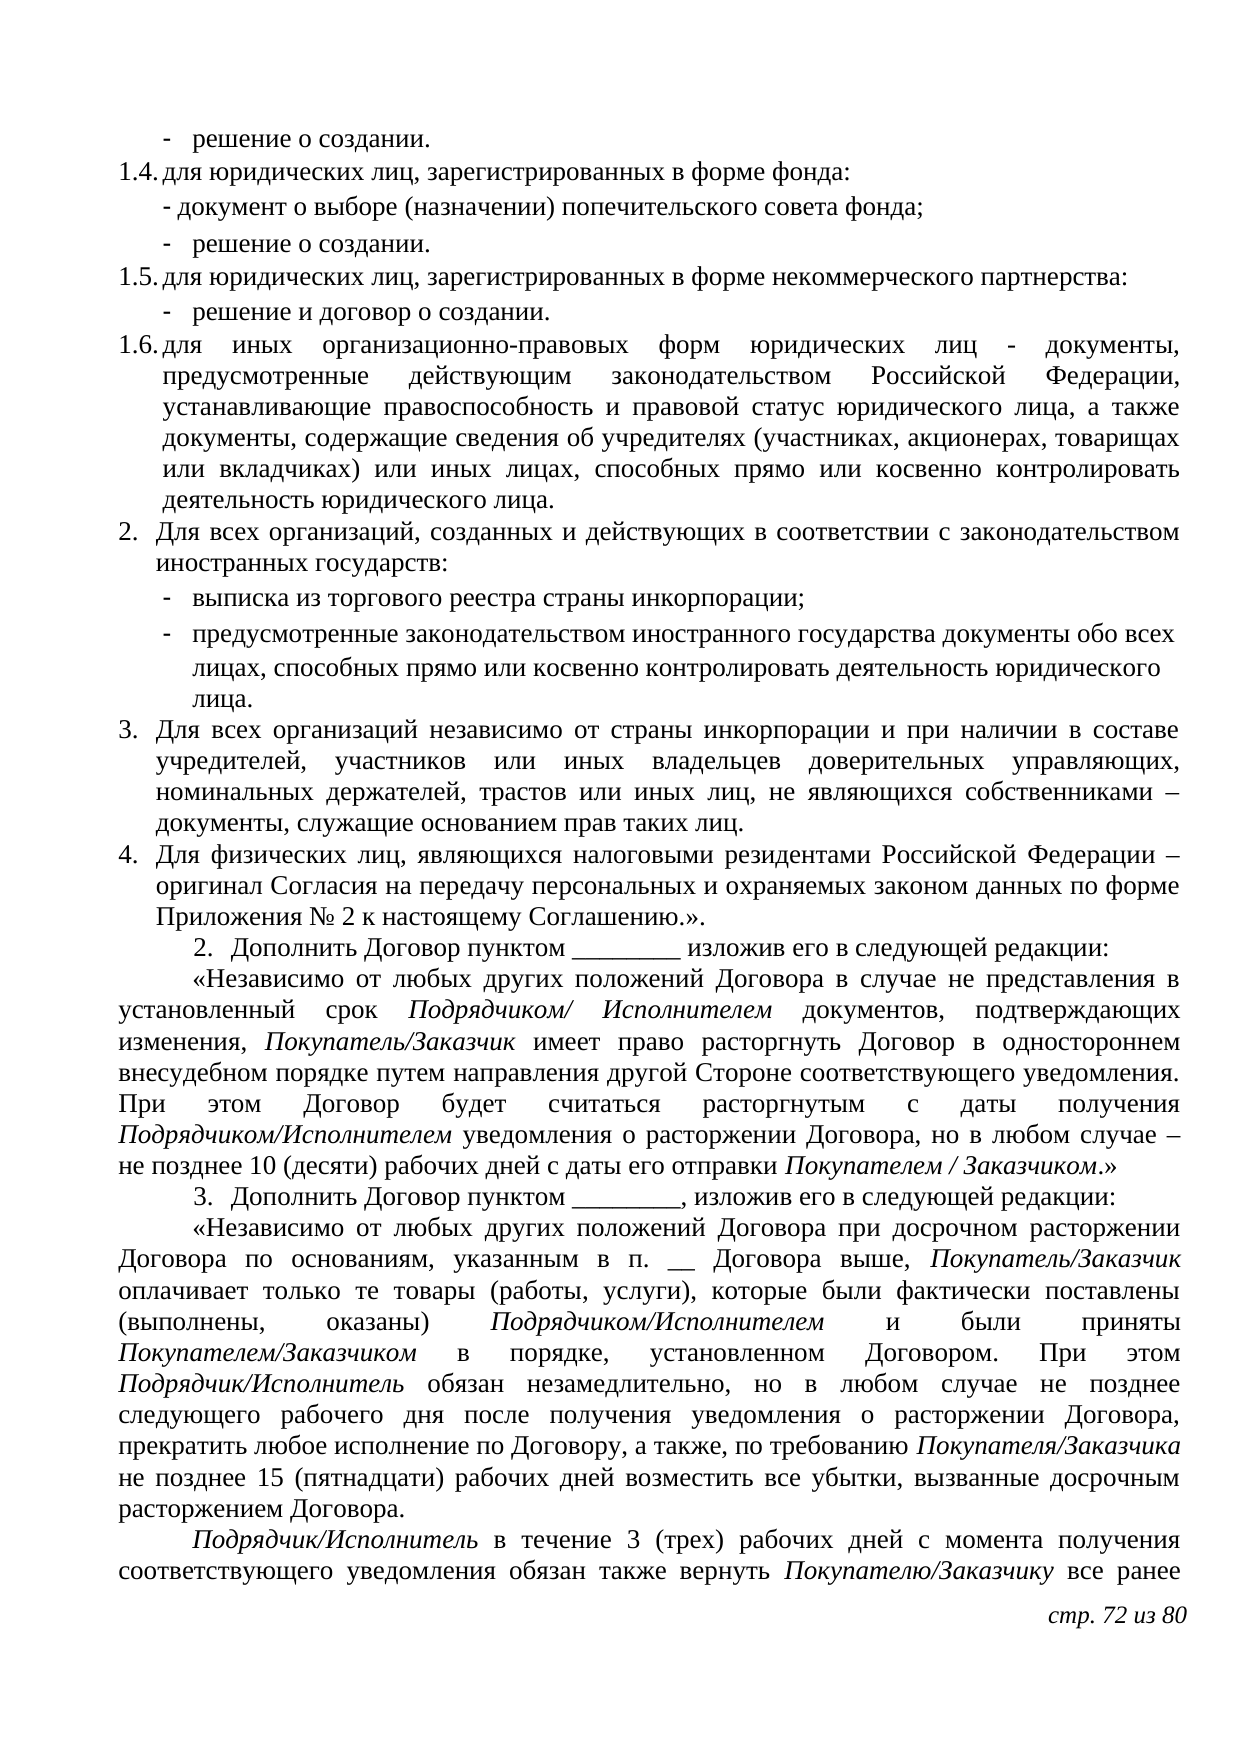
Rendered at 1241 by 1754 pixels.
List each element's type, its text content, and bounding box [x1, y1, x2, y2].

list Для всех организаций независимо от страны инкорпорации и при наличии в составе учредителей, участников или иных владельцев доверительных управляющих, номинальных держателей, трастов или иных лиц, не являющихся собственниками – документы, служащие основанием прав таких лиц. [118, 713, 1181, 838]
text «Независимо от любых других положений Договора в случае не представления в установленный срок Подрядчиком/ Исполнителем документов, подтверждающих изменения, Покупатель/Заказчик имеет право расторгнуть Договор в одностороннем внесудебном порядке путем направления другой Стороне соответствующего уведомления. При этом Договор будет считаться расторгнутым с даты получения Подрядчиком/Исполнителем уведомления о расторжении Договора, но в любом случае – не позднее 10 (десяти) рабочих дней с даты его отправки Покупателем / Заказчиком.» [118, 962, 1181, 1180]
list выписка из торгового реестра страны инкорпорации; [162, 577, 1181, 614]
list Для всех организаций, созданных и действующих в соответствии с законодательством иностранных государств: [118, 515, 1181, 577]
list решение и договор о создании. [162, 291, 1181, 328]
list Для физических лиц, являющихся налоговыми резидентами Российской Федерации – оригинал Согласия на передачу персональных и охраняемых законом данных по форме Приложения № 2 к настоящему Соглашению.». [118, 838, 1181, 931]
list для юридических лиц, зарегистрированных в форме некоммерческого партнерства: [118, 260, 1181, 291]
text «Независимо от любых других положений Договора при досрочном расторжении Договора по основаниям, указанным в п. __ Договора выше, Покупатель/Заказчик оплачивает только те товары (работы, услуги), которые были фактически поставлены (выполнены, оказаны) Подрядчиком/Исполнителем и были приняты Покупателем/Заказчиком в порядке, установленном Договором. При этом Подрядчик/Исполнитель обязан незамедлительно, но в любом случае не позднее следующего рабочего дня после получения уведомления о расторжении Договора, прекратить любое исполнение по Договору, а также, по требованию Покупателя/Заказчика не позднее 15 (пятнадцати) рабочих дней возместить все убытки, вызванные досрочным расторжением Договора. [118, 1211, 1181, 1523]
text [118, 1523, 1181, 1585]
list предусмотренные законодательством иностранного государства документы обо всех лицах, способных прямо или косвенно контролировать деятельность юридического лица. [162, 614, 1181, 713]
list решение о создании. [162, 223, 1181, 260]
list для юридических лиц, зарегистрированных в форме фонда: [118, 155, 1181, 186]
list документ о выборе (назначении) попечительского совета фонда; [162, 186, 1181, 223]
list Дополнить Договор пунктом ________, изложив его в следующей редакции: [193, 1180, 1181, 1211]
list для иных организационно-правовых форм юридических лиц - документы, предусмотренные действующим законодательством Российской Федерации, устанавливающие правоспособность и правовой статус юридического лица, а также документы, содержащие сведения об учредителях (участниках, акционерах, товарищах или вкладчиках) или иных лицах, способных прямо или косвенно контролировать деятельность юридического лица. [118, 328, 1181, 515]
list Дополнить Договор пунктом ________ изложив его в следующей редакции: [193, 931, 1181, 962]
list решение о создании. [162, 118, 1181, 155]
